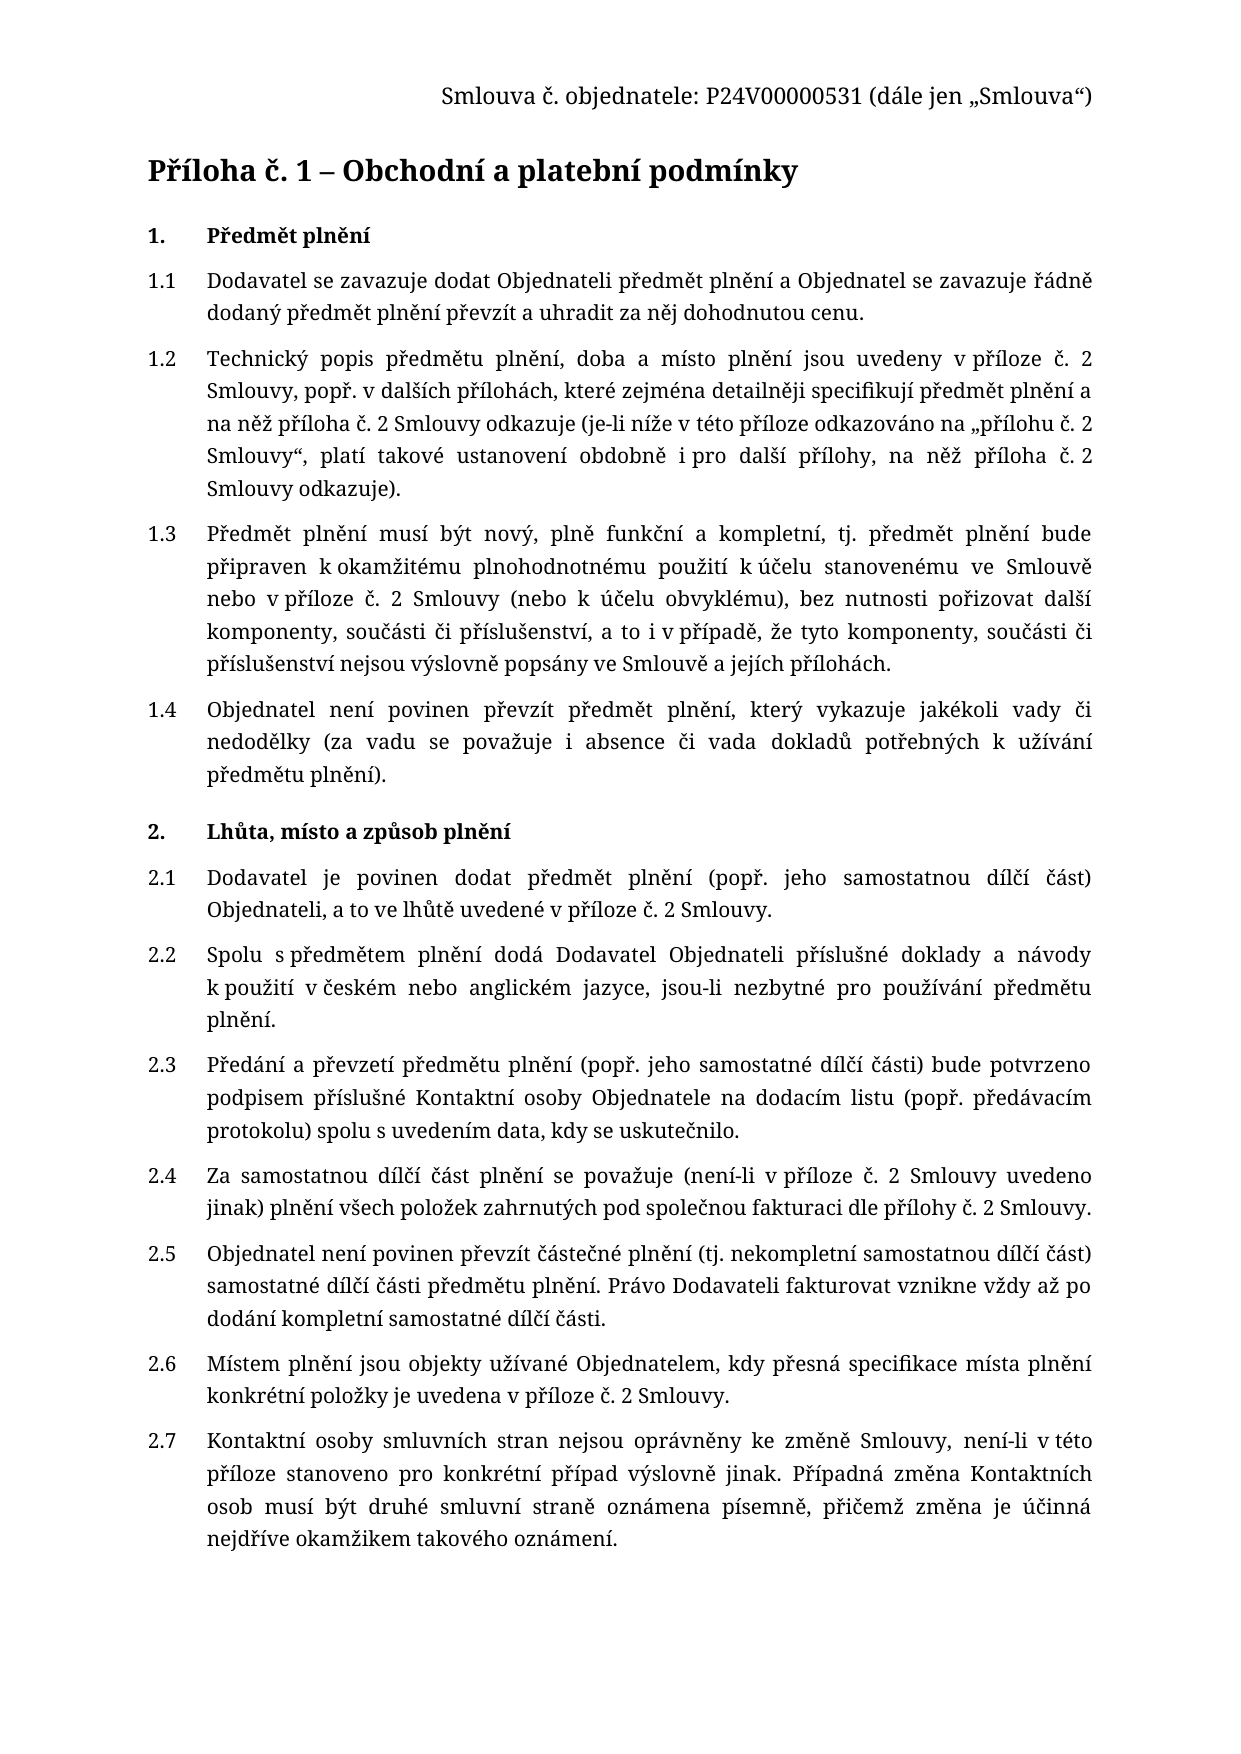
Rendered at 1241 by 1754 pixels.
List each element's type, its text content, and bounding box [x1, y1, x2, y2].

list Dodavatel je povinen dodat předmět plnění (popř. jeho samostatnou dílčí část) Objednateli, a to ve lhůtě uvedené v příloze č. 2 Smlouvy. [148, 863, 1093, 924]
list Kontaktní osoby smluvních stran nejsou oprávněny ke změně Smlouvy, není-li v této příloze stanoveno pro konkrétní případ výslovně jinak. Případná změna Kontaktních osob musí být druhé smluvní straně oznámena písemně, přičemž změna je účinná nejdříve okamžikem takového oznámení. [148, 1427, 1093, 1553]
text Příloha č. 1 – Obchodní a platební podmínky [148, 150, 1093, 190]
list Dodavatel se zavazuje dodat Objednateli předmět plnění a Objednatel se zavazuje řádně dodaný předmět plnění převzít a uhradit za něj dohodnutou cenu. [148, 266, 1093, 327]
list Technický popis předmětu plnění, doba a místo plnění jsou uvedeny v příloze č. 2 Smlouvy, popř. v dalších přílohách, které zejména detailněji specifikují předmět plnění a na něž příloha č. 2 Smlouvy odkazuje (je-li níže v této příloze odkazováno na „přílohu č. 2 Smlouvy“, platí takové ustanovení obdobně i pro další přílohy, na něž příloha č. 2 Smlouvy odkazuje). [148, 344, 1093, 502]
list Místem plnění jsou objekty užívané Objednatelem, kdy přesná specifikace místa plnění konkrétní položky je uvedena v příloze č. 2 Smlouvy. [148, 1349, 1093, 1410]
list Předmět plnění musí být nový, plně funkční a kompletní, tj. předmět plnění bude připraven k okamžitému plnohodnotnému použití k účelu stanovenému ve Smlouvě nebo v příloze č. 2 Smlouvy (nebo k účelu obvyklému), bez nutnosti pořizovat další komponenty, součásti či příslušenství, a to i v případě, že tyto komponenty, součásti či příslušenství nejsou výslovně popsány ve Smlouvě a jejích přílohách. [148, 519, 1093, 678]
list Předání a převzetí předmětu plnění (popř. jeho samostatné dílčí části) bude potvrzeno podpisem příslušné Kontaktní osoby Objednatele na dodacím listu (popř. předávacím protokolu) spolu s uvedením data, kdy se uskutečnilo. [148, 1051, 1093, 1144]
list Objednatel není povinen převzít částečné plnění (tj. nekompletní samostatnou dílčí část) samostatné dílčí části předmětu plnění. Právo Dodavateli fakturovat vznikne vždy až po dodání kompletní samostatné dílčí části. [148, 1239, 1093, 1332]
list Lhůta, místo a způsob plnění [148, 817, 1093, 846]
list Předmět plnění [148, 221, 1093, 249]
list Objednatel není povinen převzít předmět plnění, který vykazuje jakékoli vady či nedodělky (za vadu se považuje i absence či vada dokladů potřebných k užívání předmětu plnění). [148, 695, 1093, 788]
list Spolu s předmětem plnění dodá Dodavatel Objednateli příslušné doklady a návody k použití v českém nebo anglickém jazyce, jsou-li nezbytné pro používání předmětu plnění. [148, 940, 1093, 1034]
list Za samostatnou dílčí část plnění se považuje (není-li v příloze č. 2 Smlouvy uvedeno jinak) plnění všech položek zahrnutých pod společnou fakturaci dle přílohy č. 2 Smlouvy. [148, 1161, 1093, 1222]
